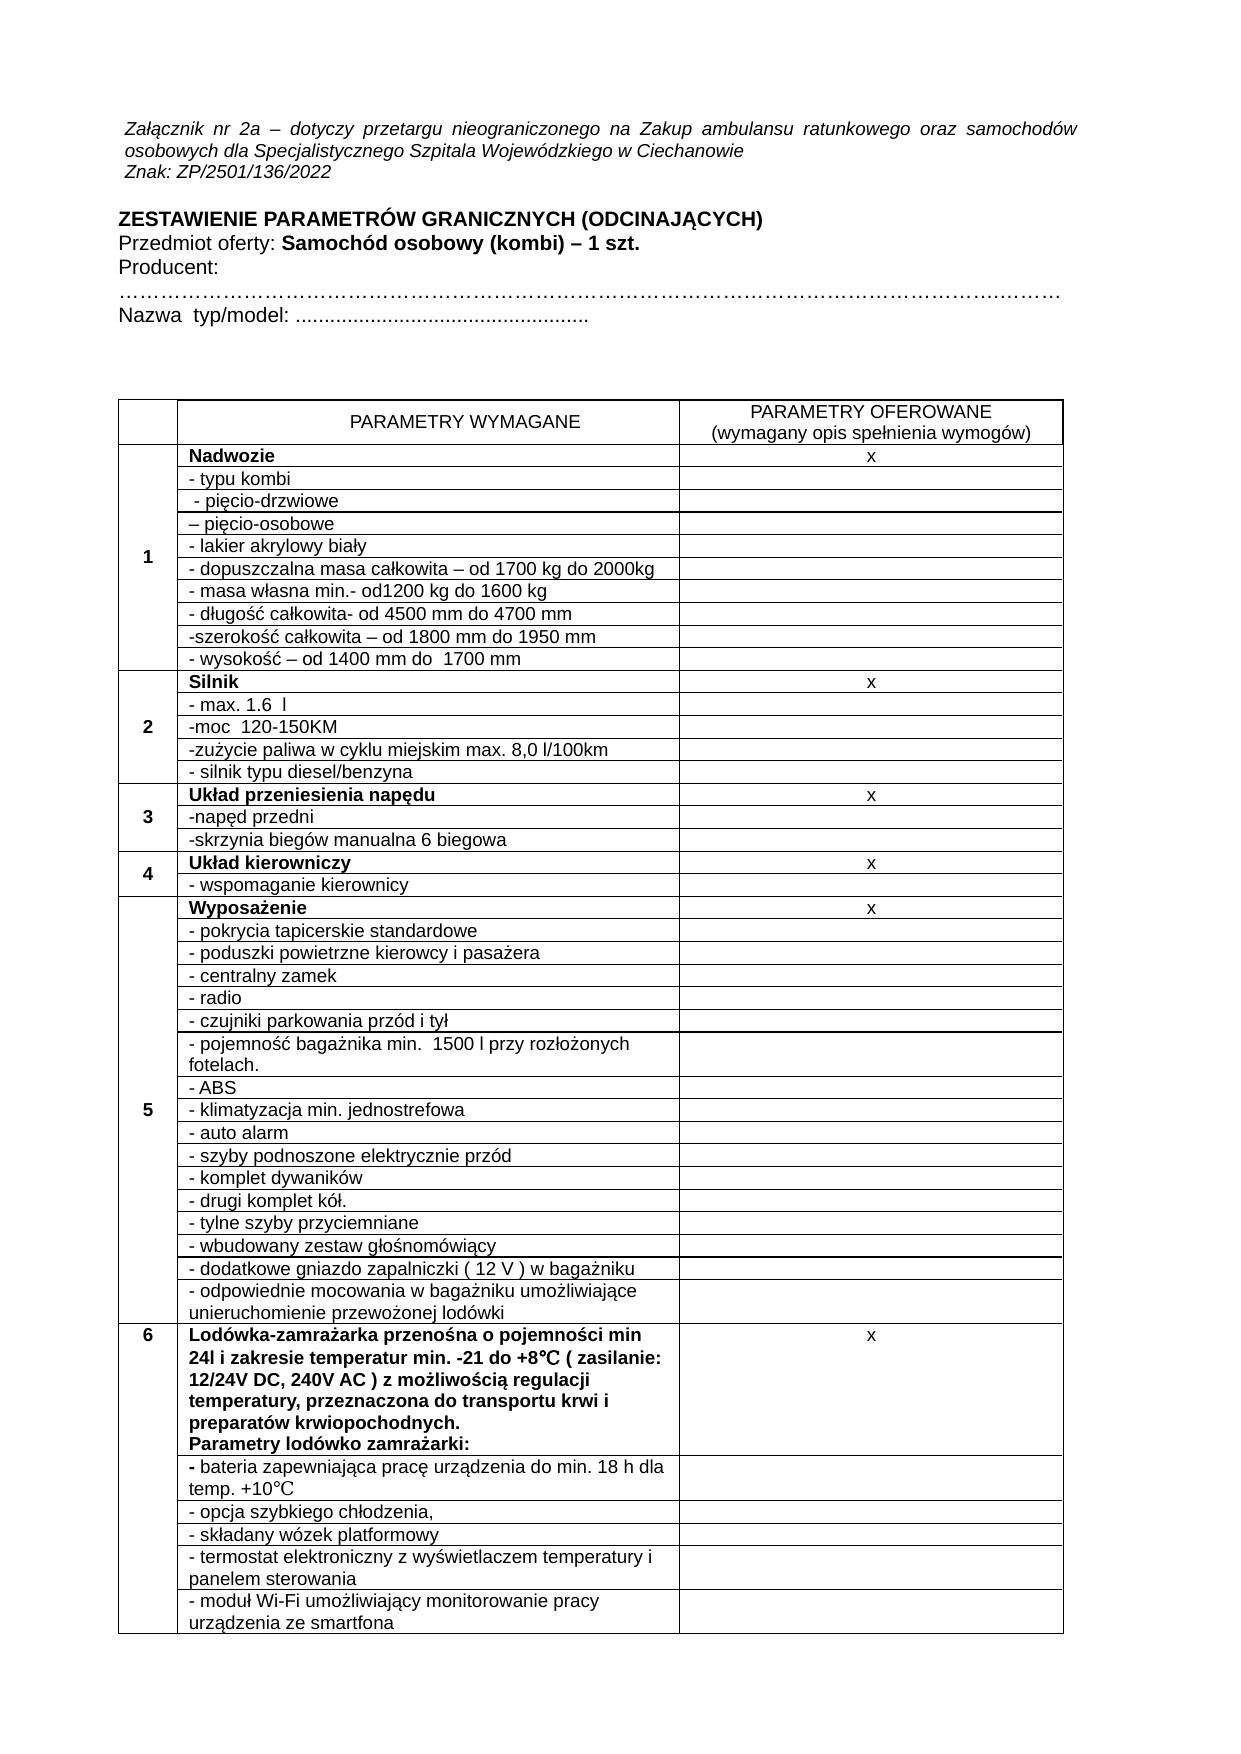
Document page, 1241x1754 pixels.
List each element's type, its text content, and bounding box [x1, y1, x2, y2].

table_cell [680, 1143, 1063, 1166]
table_cell x [680, 670, 1063, 692]
table_cell Silnik [178, 671, 679, 692]
table_cell - radio [178, 987, 679, 1009]
table_cell [680, 760, 1063, 783]
table_cell - czujniki parkowania przód i tył [178, 1010, 679, 1031]
table_cell 1 [119, 445, 177, 670]
table_cell - pokrycia tapicerskie standardowe [178, 919, 679, 941]
table_cell - odpowiednie mocowania w bagażniku umożliwiające unieruchomienie przewożonej lodówki [178, 1280, 679, 1323]
table_cell [680, 625, 1063, 647]
table_cell - wysokość – od 1400 mm do 1700 mm [178, 648, 679, 670]
table_cell [680, 1076, 1063, 1098]
table_cell – pięcio-osobowe [178, 513, 679, 534]
table_cell - lakier akrylowy biały [178, 535, 679, 557]
table_cell - wbudowany zestaw głośnomówiący [178, 1235, 679, 1256]
table_cell [680, 1234, 1063, 1256]
table_cell [680, 1189, 1063, 1211]
table_cell [680, 466, 1063, 489]
table_cell 4 [119, 852, 177, 896]
table_cell - szyby podnoszone elektrycznie przód [178, 1144, 679, 1166]
table_cell Lodówka-zamrażarka przenośna o pojemności min 24l i zakresie temperatur min. -21 do +8℃ ( zasilanie: 12/24V DC, 240V AC ) z możliwością regulacji temperatury, przeznaczona do transportu krwi i preparatów krwiopochodnych. Parametry lodówko zamrażarki: [178, 1324, 679, 1454]
table_cell - składany wózek platformowy [178, 1524, 679, 1545]
table_cell [680, 1098, 1063, 1121]
text Nazwa typ/model: ................................................... [118, 303, 1122, 327]
table_cell [680, 1031, 1063, 1076]
table_cell [680, 1121, 1063, 1143]
table_cell - klimatyzacja min. jednostrefowa [178, 1099, 679, 1121]
table_cell [680, 1500, 1063, 1522]
table_cell - bateria zapewniająca pracę urządzenia do min. 18 h dla temp. +10℃ [178, 1456, 679, 1500]
table_cell - pięcio-drzwiowe [178, 490, 679, 511]
text Załącznik nr 2a – dotyczy przetargu nieograniczonego na Zakup ambulansu ratunkowego oraz samochodów osobowych dla Specjalistycznego Szpitala Wojewódzkiego w Ciechanowie [124, 118, 1079, 161]
table_cell 2 [119, 671, 177, 783]
table_cell -zużycie paliwa w cyklu miejskim max. 8,0 l/100km [178, 739, 679, 760]
table_cell -szerokość całkowita – od 1800 mm do 1950 mm [178, 626, 679, 647]
table_cell - drugi komplet kół. [178, 1190, 679, 1211]
table_cell - masa własna min.- od1200 kg do 1600 kg [178, 580, 679, 602]
table_cell - długość całkowita- od 4500 mm do 4700 mm [178, 603, 679, 624]
table_cell x [680, 896, 1063, 918]
table_cell - auto alarm [178, 1122, 679, 1143]
table_cell [680, 579, 1063, 602]
table_cell - silnik typu diesel/benzyna [178, 761, 679, 783]
table_cell [680, 1009, 1063, 1031]
table_cell - termostat elektroniczny z wyświetlaczem temperatury i panelem sterowania [178, 1546, 679, 1589]
table_cell - dopuszczalna masa całkowita – od 1700 kg do 2000kg [178, 558, 679, 579]
table_cell [680, 1211, 1063, 1234]
table_cell [680, 1256, 1063, 1279]
table_cell [680, 557, 1063, 579]
table_cell - poduszki powietrzne kierowcy i pasażera [178, 942, 679, 963]
table_cell - tylne szyby przyciemniane [178, 1212, 679, 1234]
table_cell [680, 964, 1063, 986]
text ……………………………………………………………………………………………………………….……… [118, 279, 1122, 303]
table_cell [680, 828, 1063, 851]
text ZESTAWIENIE PARAMETRÓW GRANICZNYCH (ODCINAJĄCYCH) [118, 207, 1079, 231]
table_cell Wyposażenie [178, 897, 679, 918]
table_cell - typu kombi [178, 467, 679, 489]
table_cell [680, 602, 1063, 624]
table_cell - dodatkowe gniazdo zapalniczki ( 12 V ) w bagażniku [178, 1258, 679, 1279]
table_cell [680, 489, 1063, 511]
table_cell [680, 1455, 1063, 1500]
table_cell -skrzynia biegów manualna 6 biegowa [178, 829, 679, 851]
table_cell - ABS [178, 1077, 679, 1098]
table_header [119, 400, 177, 444]
table_cell - komplet dywaników [178, 1167, 679, 1188]
text Znak: ZP/2501/136/2022 [124, 161, 1079, 183]
table_cell [680, 738, 1063, 760]
table_cell -moc 120-150KM [178, 716, 679, 737]
table_header PARAMETRY OFEROWANE (wymagany opis spełnienia wymogów) [680, 401, 1062, 444]
table_cell [680, 647, 1063, 670]
table_cell 5 [119, 897, 177, 1323]
table_cell [680, 805, 1063, 828]
table_cell x [680, 783, 1063, 805]
table_cell - wspomaganie kierownicy [178, 874, 679, 896]
table_cell 3 [119, 784, 177, 851]
table_cell - opcja szybkiego chłodzenia, [178, 1501, 679, 1522]
table_cell [680, 873, 1063, 896]
table_cell [680, 1545, 1063, 1589]
table_cell [680, 1279, 1063, 1323]
table_cell Układ kierowniczy [178, 852, 679, 873]
table_cell 6 [119, 1324, 177, 1633]
table_cell - pojemność bagażnika min. 1500 l przy rozłożonych fotelach. [178, 1033, 679, 1076]
table_cell x [680, 851, 1063, 873]
table_cell - centralny zamek [178, 965, 679, 986]
table_cell [680, 1166, 1063, 1188]
table_cell [680, 715, 1063, 737]
table_header PARAMETRY WYMAGANE [178, 401, 679, 444]
table_cell -napęd przedni [178, 806, 679, 828]
text Producent: [118, 255, 1122, 279]
table_cell [680, 941, 1063, 963]
table_cell Nadwozie [178, 445, 679, 466]
table_cell Układ przeniesienia napędu [178, 784, 679, 805]
table_cell x [680, 1323, 1063, 1454]
table_cell [680, 692, 1063, 715]
table_cell [680, 1589, 1063, 1633]
table_cell - moduł Wi-Fi umożliwiający monitorowanie pracy urządzenia ze smartfona [178, 1590, 679, 1633]
table_cell [680, 986, 1063, 1009]
table_cell [680, 918, 1063, 941]
text Przedmiot oferty: Samochód osobowy (kombi) – 1 szt. [118, 231, 1122, 255]
table_cell [680, 511, 1063, 534]
table_cell - max. 1.6 l [178, 693, 679, 715]
table_cell [680, 1523, 1063, 1545]
table_cell [680, 534, 1063, 557]
table_cell x [680, 445, 1063, 466]
